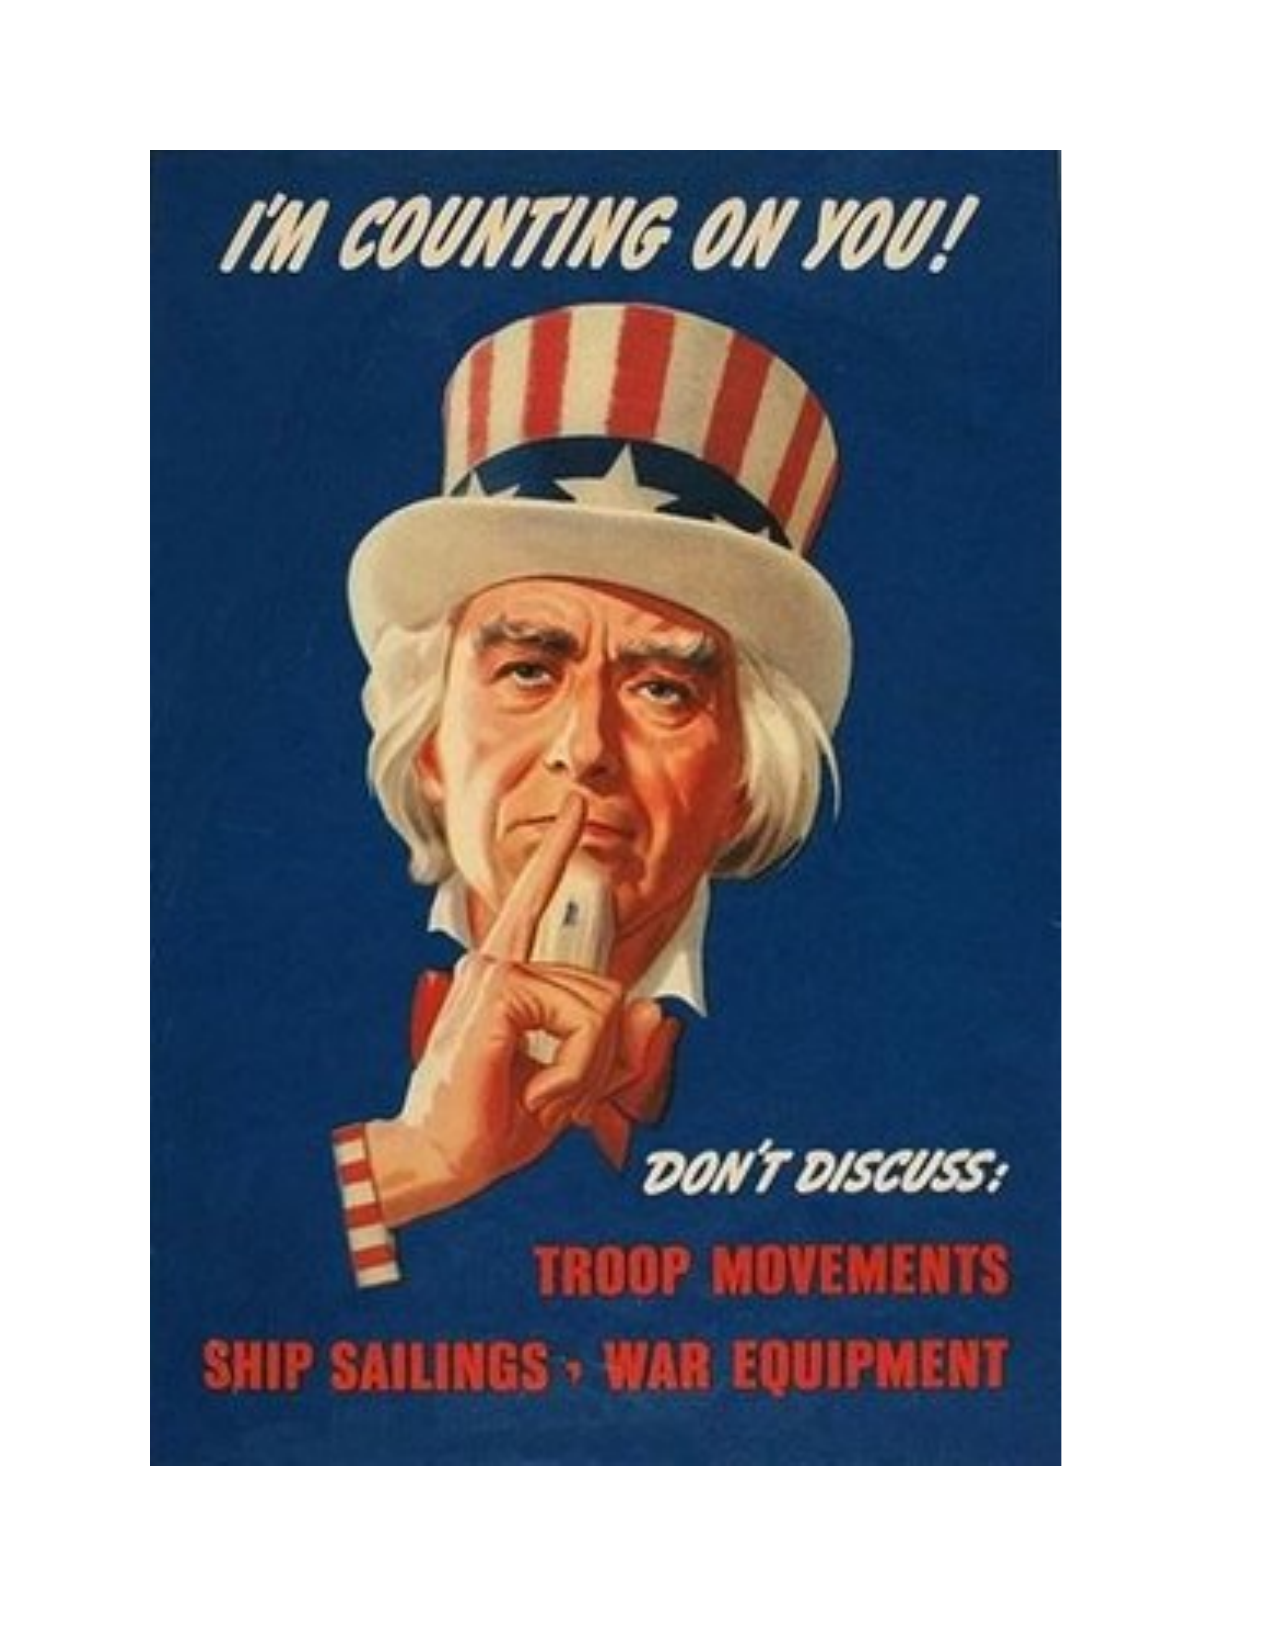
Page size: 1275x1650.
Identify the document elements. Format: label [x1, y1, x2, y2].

picture [150, 150, 1062, 1466]
